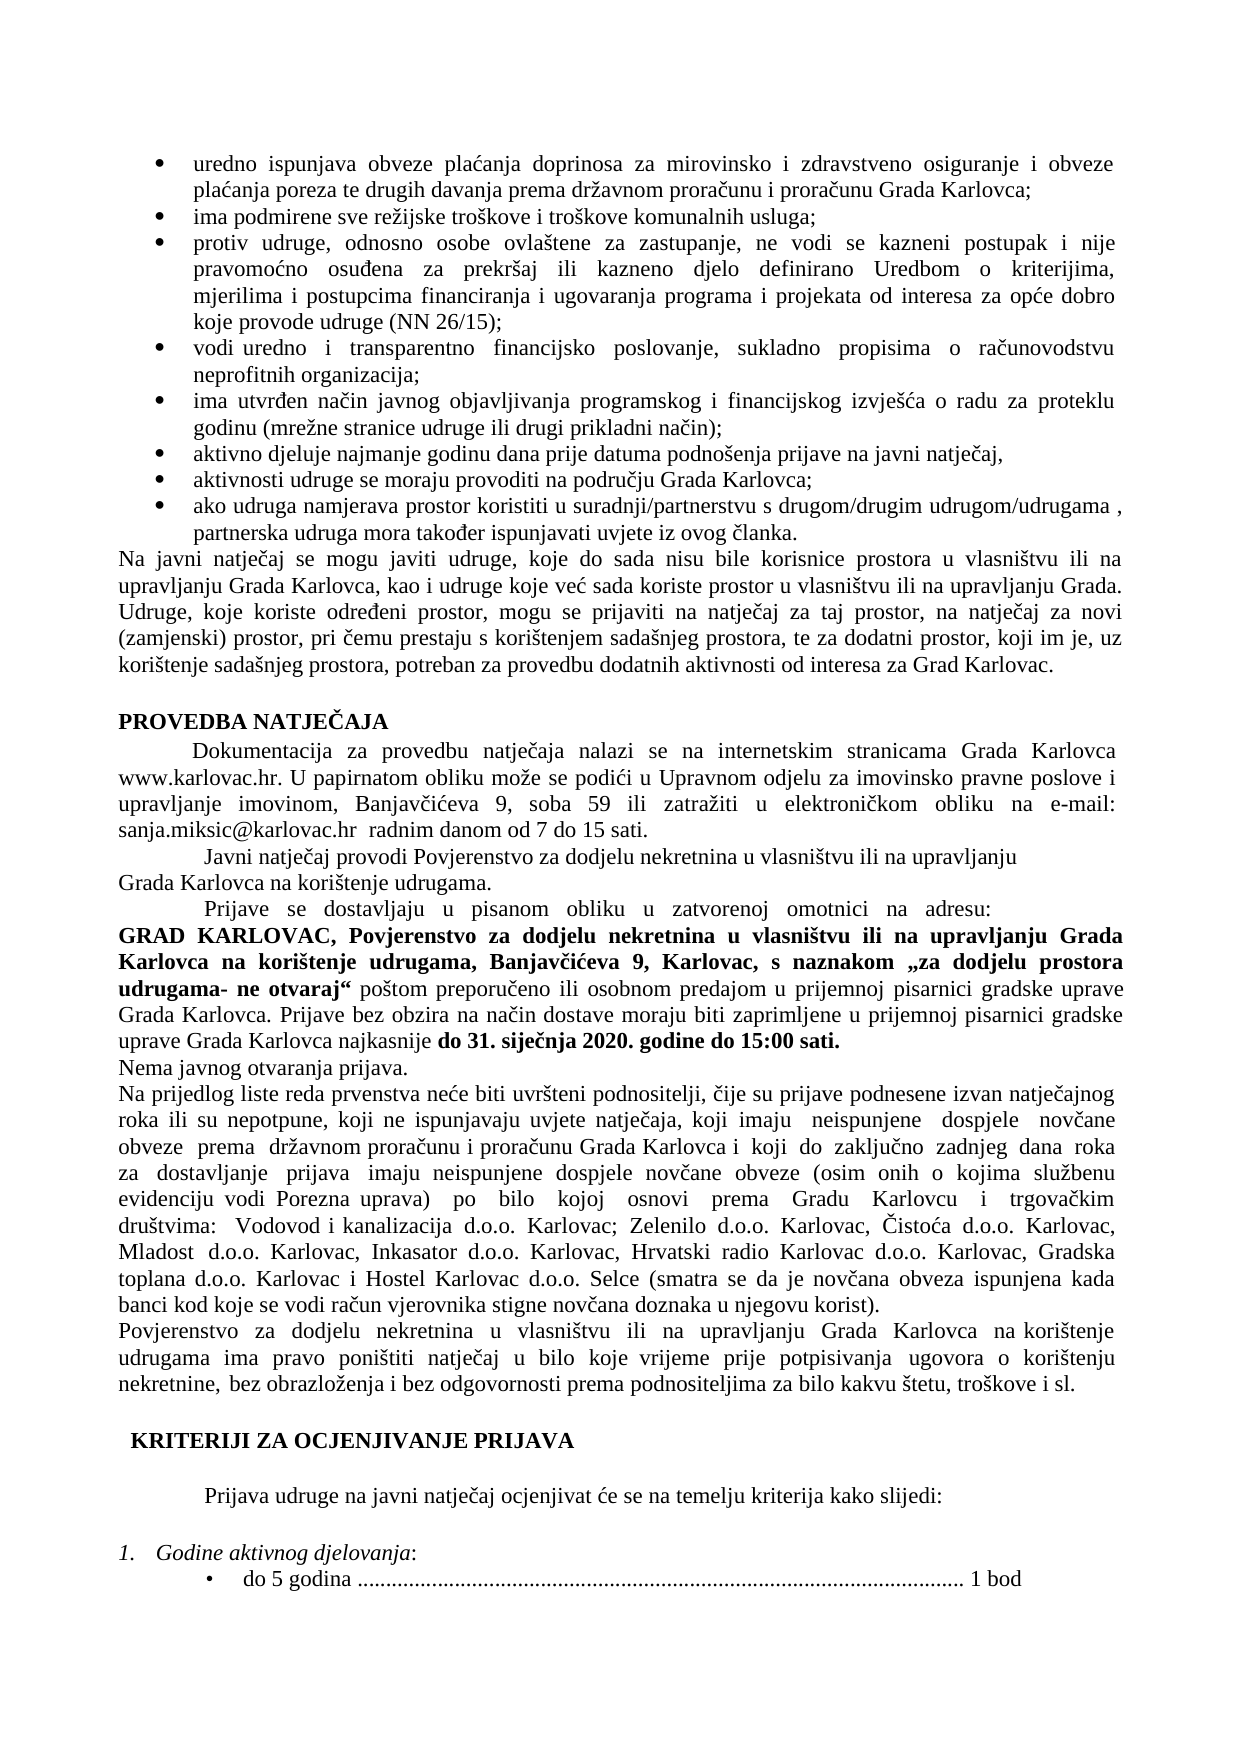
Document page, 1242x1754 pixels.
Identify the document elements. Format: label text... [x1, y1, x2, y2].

list ima podmirene sve režijske troškove i troškove komunalnih usluga; [156, 203, 1123, 229]
list aktivno djeluje najmanje godinu dana prije datuma podnošenja prijave na javni natječaj, [156, 440, 1123, 466]
text GRAD KARLOVAC, Povjerenstvo za dodjelu nekretnina u vlasništvu ili na upravljanju Grada Karlovca na korištenje udrugama, Banjavčićeva 9, Karlovac, s naznakom „za dodjelu prostora udrugama- ne otvaraj“ poštom preporučeno ili osobnom predajom u prijemnoj pisarnici gradske uprave Grada Karlovca. Prijave bez obzira na način dostave moraju biti zaprimljene u prijemnoj pisarnici gradske uprave Grada Karlovca najkasnije do 31. siječnja 2020. godine do 15:00 sati. [118, 922, 1123, 1054]
text 1. Godine aktivnog djelovanja: [118, 1539, 506, 1565]
text Povjerenstvo za dodjelu nekretnina u vlasništvu ili na upravljanju Grada Karlovca na korištenje udrugama ima pravo poništiti natječaj u bilo koje vrijeme prije potpisivanja ugovora o korištenju nekretnine, bez obrazloženja i bez odgovornosti prema podnositeljima za bilo kakvu štetu, troškove i sl. [118, 1317, 1116, 1396]
text KRITERIJI ZA OCJENJIVANJE PRIJAVA [130, 1427, 614, 1453]
text Nema javnog otvaranja prijava. [118, 1054, 1123, 1080]
text Prijava udruge na javni natječaj ocjenjivat će se na temelju kriterija kako slijedi: [204, 1482, 1123, 1509]
text • do 5 godina .......................................................................................................... 1 bod [205, 1565, 1123, 1592]
text PROVEDBA NATJEČAJA [118, 708, 1123, 734]
list protiv udruge, odnosno osobe ovlaštene za zastupanje, ne vodi se kazneni postupak i nije pravomoćno osuđena za prekršaj ili kazneno djelo definirano Uredbom o kriterijima, mjerilima i postupcima financiranja i ugovaranja programa i projekata od interesa za opće dobro koje provode udruge (NN 26/15); [156, 229, 1116, 334]
text Javni natječaj provodi Povjerenstvo za dodjelu nekretnina u vlasništvu ili na upravljanju [204, 843, 1123, 869]
list aktivnosti udruge se moraju provoditi na području Grada Karlovca; [156, 466, 1123, 493]
list uredno ispunjava obveze plaćanja doprinosa za mirovinsko i zdravstveno osiguranje i obveze plaćanja poreza te drugih davanja prema državnom proračunu i proračunu Grada Karlovca; [156, 150, 1113, 203]
text Na javni natječaj se mogu javiti udruge, koje do sada nisu bile korisnice prostora u vlasništvu ili na upravljanju Grada Karlovca, kao i udruge koje već sada koriste prostor u vlasništvu ili na upravljanju Grada. Udruge, koje koriste određeni prostor, mogu se prijaviti na natječaj za taj prostor, na natječaj za novi (zamjenski) prostor, pri čemu prestaju s korištenjem sadašnjeg prostora, te za dodatni prostor, koji im je, uz korištenje sadašnjeg prostora, potreban za provedbu dodatnih aktivnosti od interesa za Grad Karlovac. [118, 545, 1123, 677]
text Na prijedlog liste reda prvenstva neće biti uvršteni podnositelji, čije su prijave podnesene izvan natječajnog roka ili su nepotpune, koji ne ispunjavaju uvjete natječaja, koji imaju neispunjene dospjele novčane obveze prema državnom proračunu i proračunu Grada Karlovca i koji do zaključno zadnjeg dana roka za dostavljanje prijava imaju neispunjene dospjele novčane obveze (osim onih o kojima službenu evidenciju vodi Porezna uprava) po bilo kojoj osnovi prema Gradu Karlovcu i trgovačkim društvima: Vodovod i kanalizacija d.o.o. Karlovac; Zelenilo d.o.o. Karlovac, Čistoća d.o.o. Karlovac, Mladost d.o.o. Karlovac, Inkasator d.o.o. Karlovac, Hrvatski radio Karlovac d.o.o. Karlovac, Gradska toplana d.o.o. Karlovac i Hostel Karlovac d.o.o. Selce (smatra se da je novčana obveza ispunjena kada banci kod koje se vodi račun vjerovnika stigne novčana doznaka u njegovu korist). [118, 1080, 1116, 1317]
list vodi uredno i transparentno financijsko poslovanje, sukladno propisima o računovodstvu neprofitnih organizacija; [156, 334, 1116, 387]
list ako udruga namjerava prostor koristiti u suradnji/partnerstvu s drugom/drugim udrugom/udrugama , partnerska udruga mora također ispunjavati uvjete iz ovog članka. [156, 493, 1123, 545]
text Grada Karlovca na korištenje udrugama. [118, 869, 1123, 896]
text Prijave se dostavljaju u pisanom obliku u zatvorenoj omotnici na adresu: [204, 896, 1123, 922]
text Dokumentacija za provedbu natječaja nalazi se na internetskim stranicama Grada Karlovca www.karlovac.hr. U papirnatom obliku može se podići u Upravnom odjelu za imovinsko pravne poslove i upravljanje imovinom, Banjavčićeva 9, soba 59 ili zatražiti u elektroničkom obliku na e-mail: sanja.miksic@karlovac.hr radnim danom od 7 do 15 sati. [118, 737, 1116, 843]
list ima utvrđen način javnog objavljivanja programskog i financijskog izvješća o radu za proteklu godinu (mrežne stranice udruge ili drugi prikladni način); [156, 387, 1115, 440]
